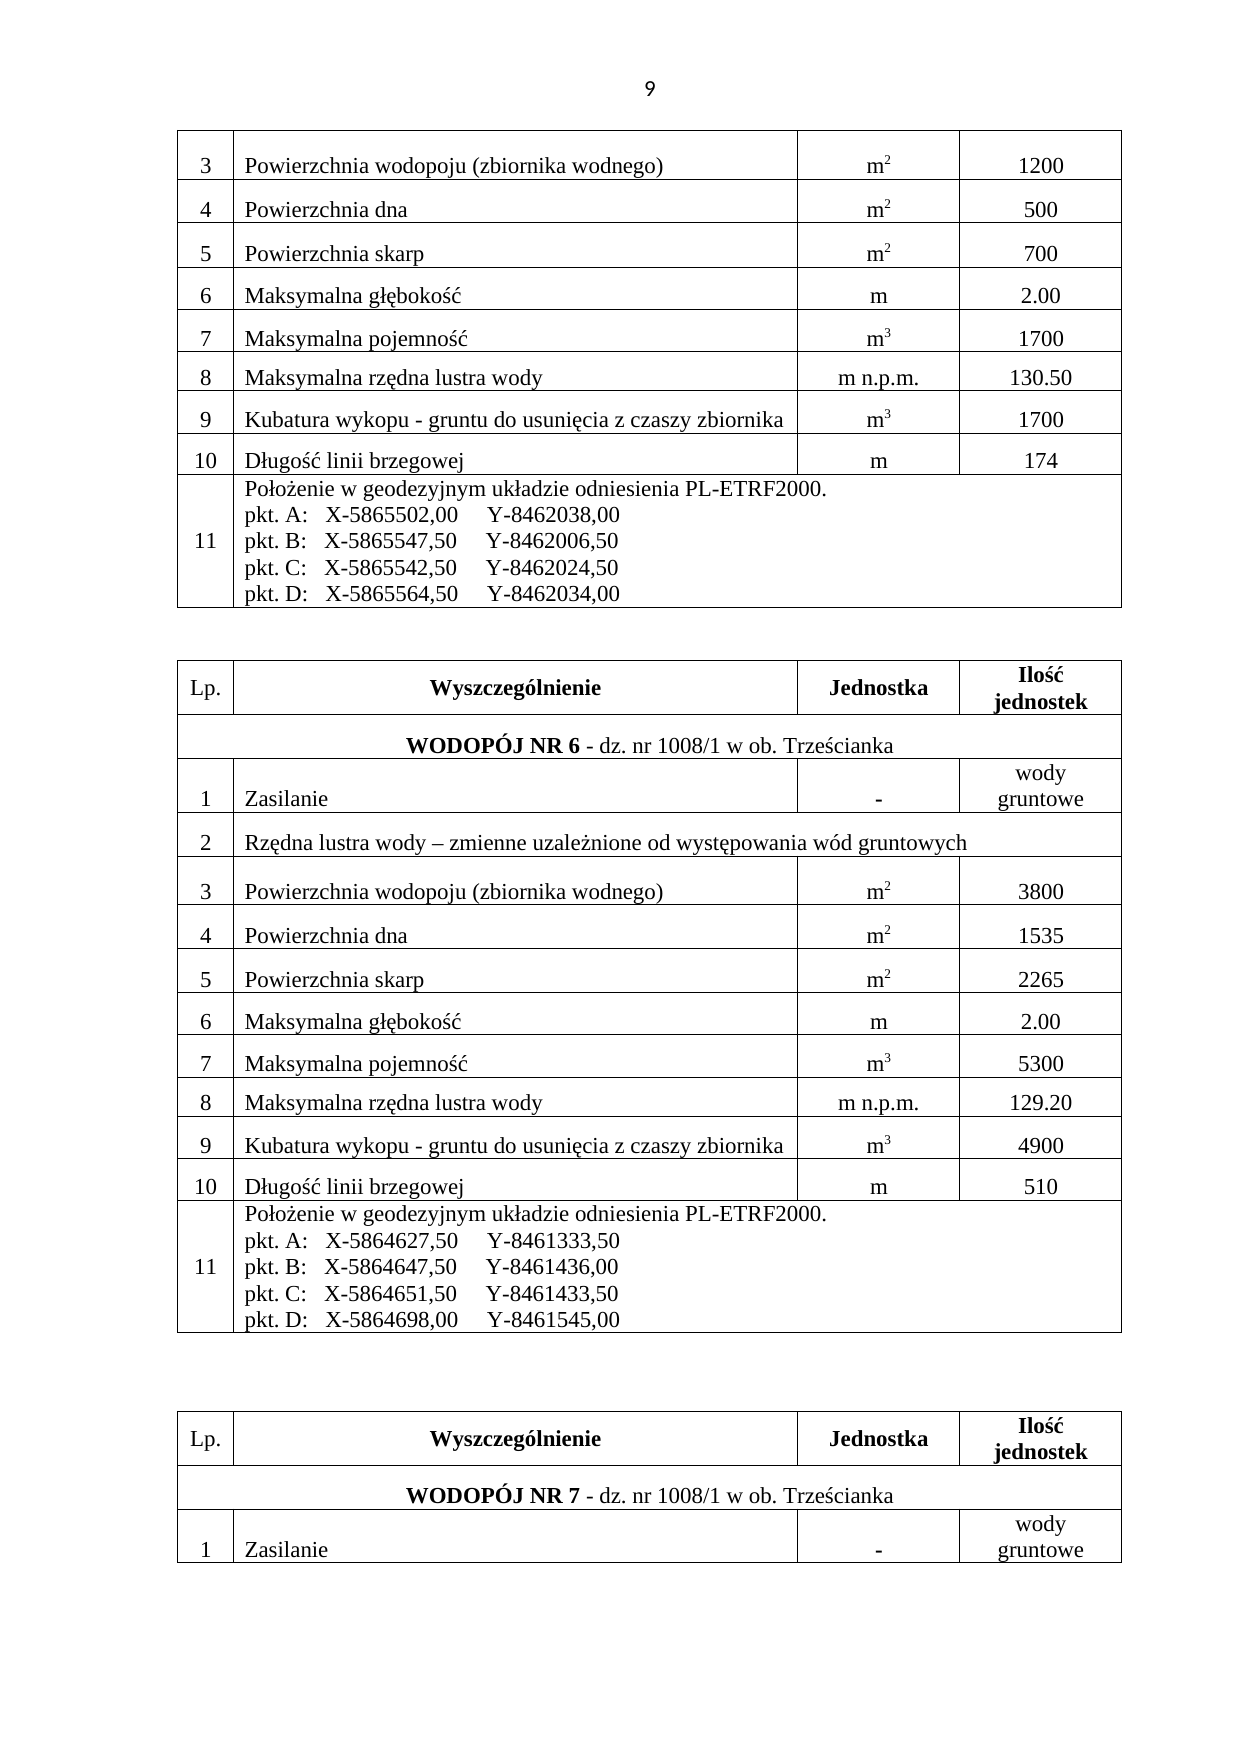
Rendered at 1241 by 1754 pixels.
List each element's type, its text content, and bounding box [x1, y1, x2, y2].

table_cell m n.p.m. [798, 352, 959, 390]
table_cell 1 [178, 759, 233, 812]
table_cell 500 [960, 180, 1121, 222]
table_cell Maksymalna głębokość [234, 268, 797, 308]
table_cell Powierzchnia dna [234, 905, 797, 948]
table_cell - [798, 1510, 959, 1562]
table_cell m2 [798, 857, 959, 904]
table_cell Zasilanie [234, 759, 797, 812]
table_cell Powierzchnia wodopoju (zbiornika wodnego) [234, 857, 797, 904]
table_cell 130.50 [960, 352, 1121, 390]
table_cell 510 [960, 1159, 1121, 1199]
table_cell 4900 [960, 1117, 1121, 1158]
table_cell Powierzchnia skarp [234, 223, 797, 267]
table_cell m [798, 1159, 959, 1199]
table_cell 10 [178, 434, 233, 474]
table_header Ilość jednostek [960, 661, 1121, 714]
table_cell 1535 [960, 905, 1121, 948]
table_cell m2 [798, 180, 959, 222]
table_cell 2.00 [960, 993, 1121, 1034]
table_header Lp. [178, 1412, 233, 1464]
table_cell Maksymalna pojemność [234, 1035, 797, 1077]
table_cell m2 [798, 905, 959, 948]
table_cell 10 [178, 1159, 233, 1199]
table_cell WODOPÓJ NR 6 - dz. nr 1008/1 w ob. Trześcianka [178, 715, 1121, 758]
table_cell m2 [798, 131, 959, 179]
table_cell m [798, 268, 959, 308]
table_header Wyszczególnienie [234, 661, 797, 714]
table_cell 1 [178, 1510, 233, 1562]
table_cell 3800 [960, 857, 1121, 904]
table_cell 2 [178, 813, 233, 856]
table_cell m [798, 993, 959, 1034]
table_cell Długość linii brzegowej [234, 1159, 797, 1199]
table_cell 5 [178, 223, 233, 267]
table_cell 6 [178, 268, 233, 308]
table_cell m3 [798, 391, 959, 432]
table_cell 9 [178, 391, 233, 432]
table_cell 4 [178, 180, 233, 222]
table_cell 5 [178, 949, 233, 992]
table_cell m n.p.m. [798, 1078, 959, 1116]
table_cell m [798, 434, 959, 474]
table_cell wody gruntowe [960, 759, 1121, 812]
table_cell m3 [798, 1117, 959, 1158]
table_header Lp. [178, 661, 233, 714]
table_cell 3 [178, 857, 233, 904]
table_cell m2 [798, 223, 959, 267]
table_cell Powierzchnia dna [234, 180, 797, 222]
table_cell 11 [178, 1201, 233, 1332]
table_cell 11 [178, 475, 233, 607]
table_cell Maksymalna rzędna lustra wody [234, 352, 797, 390]
table_cell Położenie w geodezyjnym układzie odniesienia PL-ETRF2000. pkt. A: X-5864627,50 Y-8461333,50 pkt. B: X-5864647,50 Y-8461436,00 pkt. C: X-5864651,50 Y-8461433,50 pkt. D: X-5864698,00 Y-8461545,00 [234, 1201, 1121, 1332]
table_cell Maksymalna pojemność [234, 310, 797, 351]
table_header Jednostka [798, 1412, 959, 1464]
table_cell 174 [960, 434, 1121, 474]
table_cell Powierzchnia skarp [234, 949, 797, 992]
table_cell m2 [798, 949, 959, 992]
table_cell 8 [178, 352, 233, 390]
table_cell 3 [178, 131, 233, 179]
table_header Wyszczególnienie [234, 1412, 797, 1464]
table_cell Maksymalna rzędna lustra wody [234, 1078, 797, 1116]
table_cell 7 [178, 310, 233, 351]
table_cell Powierzchnia wodopoju (zbiornika wodnego) [234, 131, 797, 179]
table_cell 1200 [960, 131, 1121, 179]
table_cell Położenie w geodezyjnym układzie odniesienia PL-ETRF2000. pkt. A: X-5865502,00 Y-8462038,00 pkt. B: X-5865547,50 Y-8462006,50 pkt. C: X-5865542,50 Y-8462024,50 pkt. D: X-5865564,50 Y-8462034,00 [234, 475, 1121, 607]
table_cell 2265 [960, 949, 1121, 992]
table_cell 2.00 [960, 268, 1121, 308]
table_header Ilość jednostek [960, 1412, 1121, 1464]
table_cell 8 [178, 1078, 233, 1116]
table_cell Zasilanie [234, 1510, 797, 1562]
table_cell 1700 [960, 391, 1121, 432]
table_cell Długość linii brzegowej [234, 434, 797, 474]
table_cell Maksymalna głębokość [234, 993, 797, 1034]
table_cell 129.20 [960, 1078, 1121, 1116]
table_cell 1700 [960, 310, 1121, 351]
table_cell 700 [960, 223, 1121, 267]
table_cell 5300 [960, 1035, 1121, 1077]
table_cell Kubatura wykopu - gruntu do usunięcia z czaszy zbiornika [234, 391, 797, 432]
table_cell 6 [178, 993, 233, 1034]
table_cell 7 [178, 1035, 233, 1077]
table_cell m3 [798, 310, 959, 351]
table_cell WODOPÓJ NR 7 - dz. nr 1008/1 w ob. Trześcianka [178, 1466, 1121, 1508]
table_cell Kubatura wykopu - gruntu do usunięcia z czaszy zbiornika [234, 1117, 797, 1158]
table_cell 4 [178, 905, 233, 948]
table_header Jednostka [798, 661, 959, 714]
table_cell wody gruntowe [960, 1510, 1121, 1562]
table_cell - [798, 759, 959, 812]
table_cell Rzędna lustra wody – zmienne uzależnione od występowania wód gruntowych [234, 813, 1121, 856]
table_cell 9 [178, 1117, 233, 1158]
table_cell m3 [798, 1035, 959, 1077]
